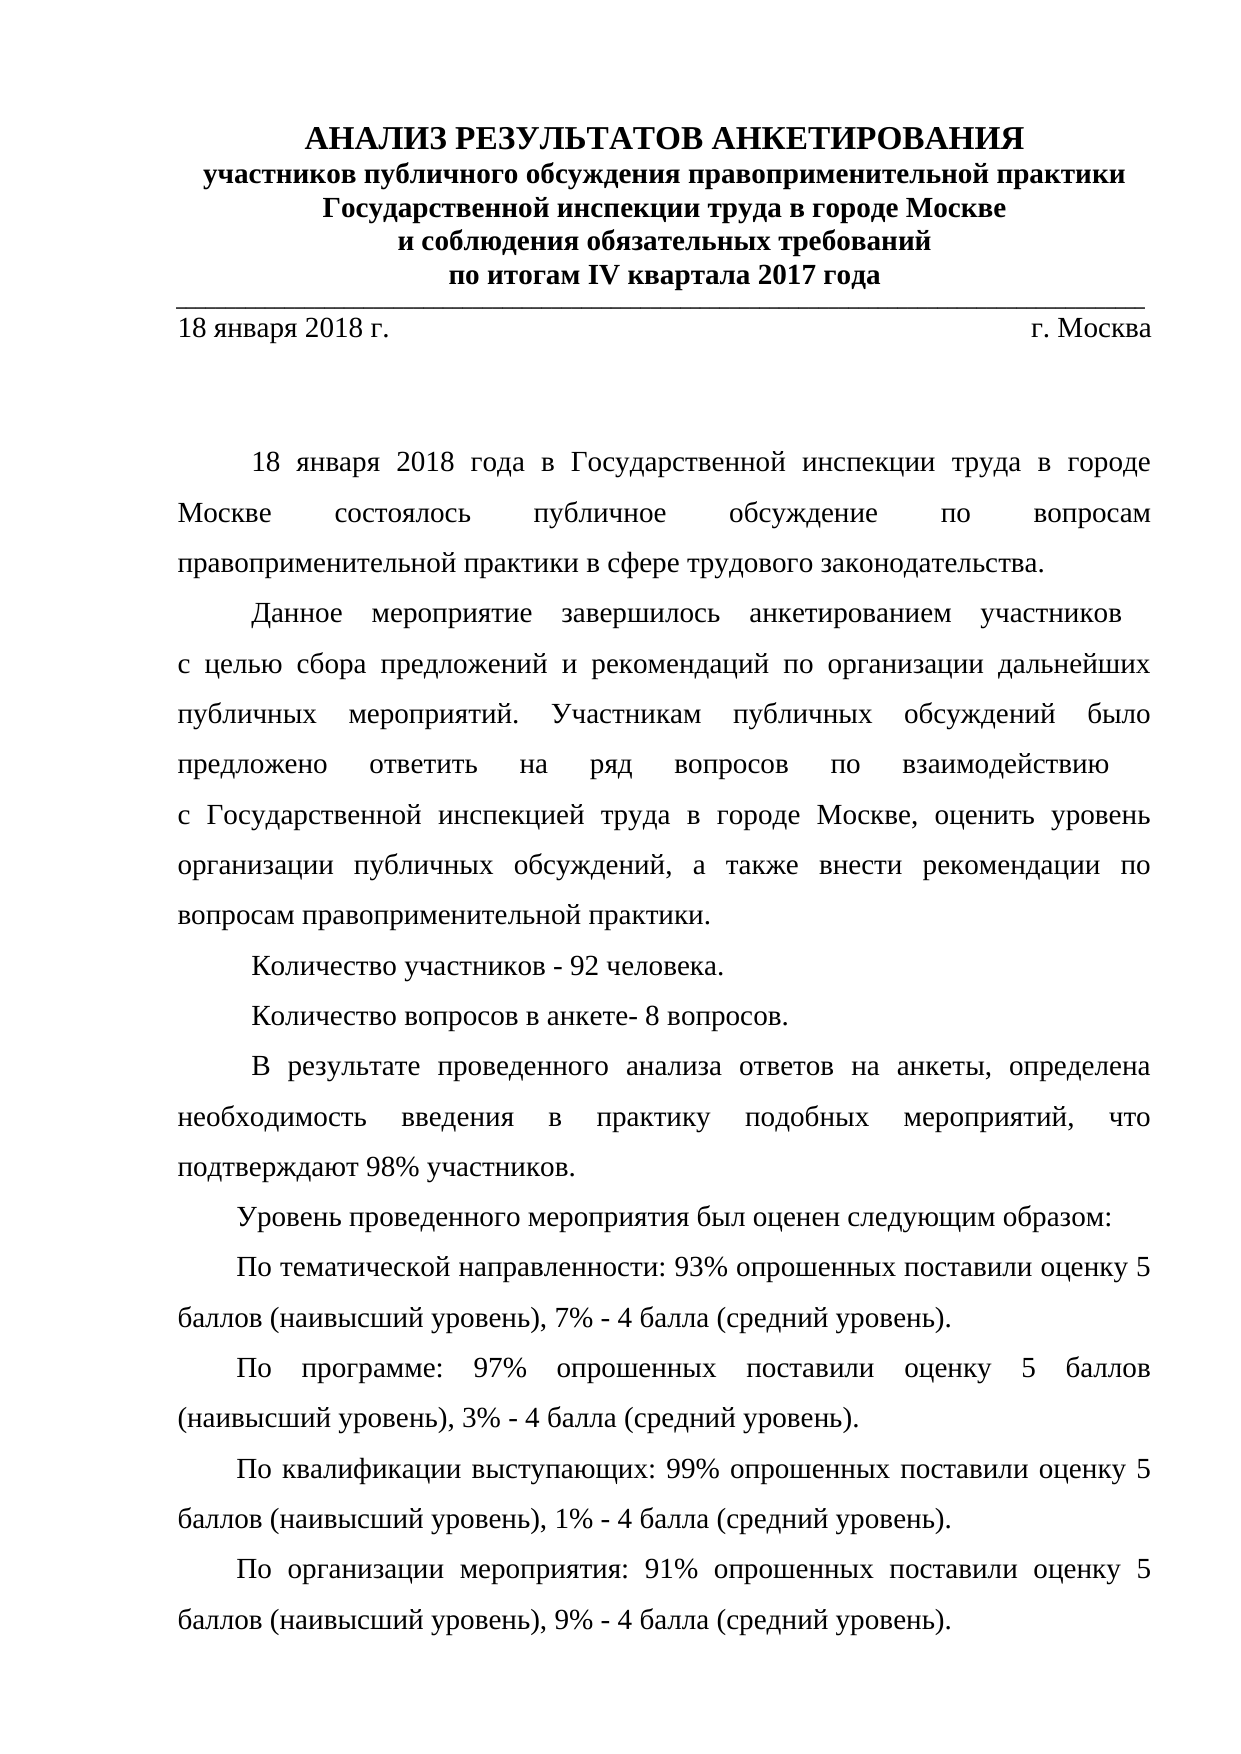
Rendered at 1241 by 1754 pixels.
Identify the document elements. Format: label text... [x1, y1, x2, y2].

text 18 января 2018 года в Государственной инспекции труда в городе Москве состоялось публичное обсуждение по вопросам правоприменительной практики в сфере трудового законодательства. [177, 444, 1152, 579]
text Количество участников - 92 человека. [177, 948, 1152, 981]
text Уровень проведенного мероприятия был оценен следующим образом: [177, 1199, 1152, 1233]
text Данное мероприятие завершилось анкетированием участников с целью сбора предложений и рекомендаций по организации дальнейших публичных мероприятий. Участникам публичных обсуждений было предложено ответить на ряд вопросов по взаимодействию с Государственной инспекцией труда в городе Москве, оценить уровень организации публичных обсуждений, а также внести рекомендации по вопросам правоприменительной практики. [177, 596, 1152, 931]
text По квалификации выступающих: 99% опрошенных поставили оценку 5 баллов (наивысший уровень), 1% - 4 балла (средний уровень). [177, 1451, 1152, 1535]
text По программе: 97% опрошенных поставили оценку 5 баллов (наивысший уровень), 3% - 4 балла (средний уровень). [177, 1350, 1152, 1434]
text и соблюдения обязательных требований [177, 223, 1152, 257]
text __________________________________________________________________________________________________ [177, 291, 1152, 310]
text По тематической направленности: 93% опрошенных поставили оценку 5 баллов (наивысший уровень), 7% - 4 балла (средний уровень). [177, 1249, 1152, 1333]
table_header г. Москва [664, 310, 1163, 344]
text по итогам IV квартала 2017 года [177, 257, 1152, 291]
text В результате проведенного анализа ответов на анкеты, определена необходимость введения в практику подобных мероприятий, что подтверждают 98% участников. [177, 1048, 1152, 1182]
text участников публичного обсуждения правоприменительной практики Государственной инспекции труда в городе Москве [177, 156, 1152, 223]
text По организации мероприятия: 91% опрошенных поставили оценку 5 баллов (наивысший уровень), 9% - 4 балла (средний уровень). [177, 1551, 1152, 1635]
text АНАЛИЗ РЕЗУЛЬТАТОВ АНКЕТИРОВАНИЯ [177, 118, 1152, 156]
text Количество вопросов в анкете- 8 вопросов. [177, 998, 1152, 1032]
table_header 18 января 2018 г. [166, 310, 664, 344]
